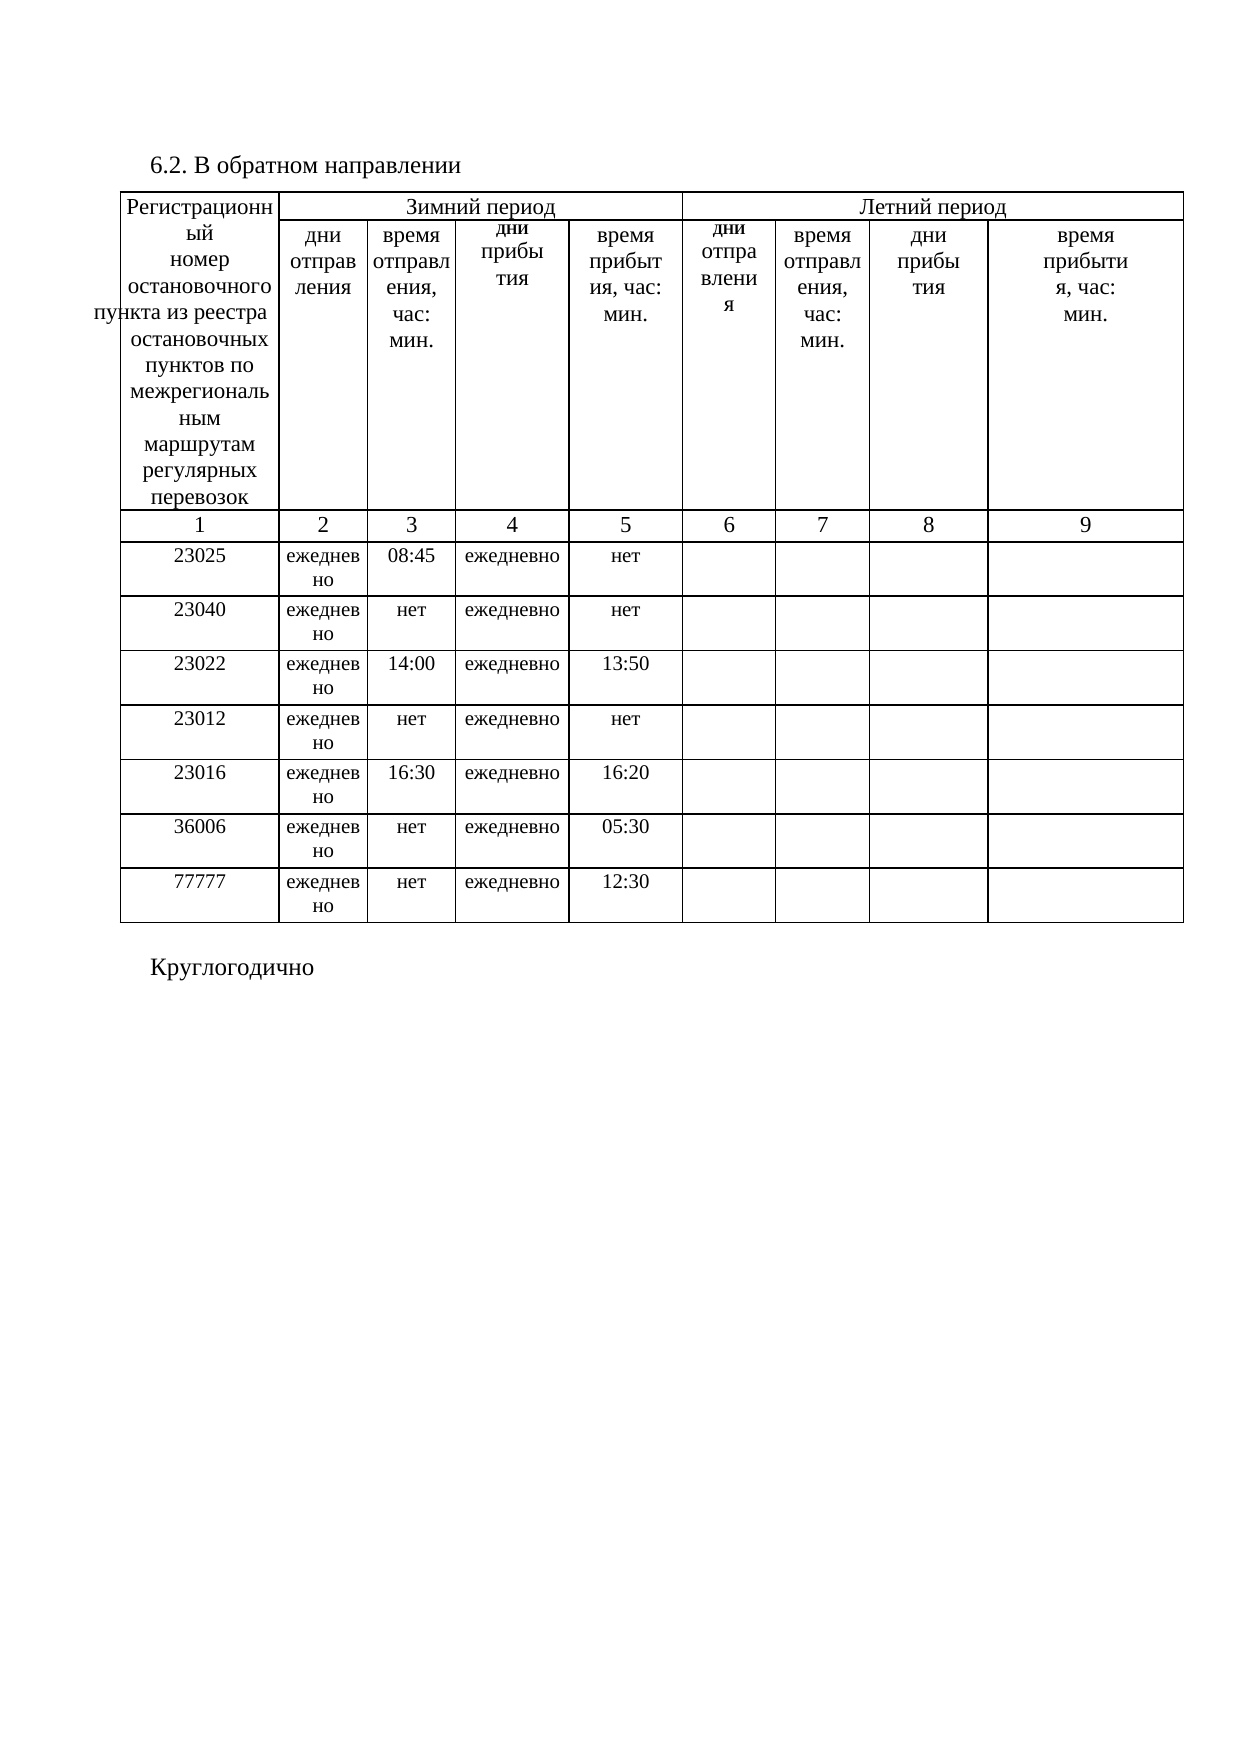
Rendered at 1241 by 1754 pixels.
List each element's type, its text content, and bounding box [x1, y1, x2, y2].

table_cell 6 [683, 511, 775, 541]
table_cell 23025 [121, 543, 278, 595]
table_cell 36006 [121, 815, 278, 867]
table_cell [683, 597, 775, 650]
table_cell ежедневно [280, 706, 367, 758]
table_cell [989, 597, 1183, 650]
table_cell [870, 597, 987, 650]
table_cell [776, 597, 869, 650]
table_cell 5 [570, 511, 682, 541]
table_cell ежедневно [280, 869, 367, 922]
table_cell [870, 760, 987, 813]
table_cell [683, 543, 775, 595]
table_cell 14:00 [368, 651, 455, 704]
table_cell ежедневно [280, 651, 367, 704]
table_cell 08:45 [368, 543, 455, 595]
table_cell [989, 706, 1183, 758]
table_cell [683, 760, 775, 813]
table_cell 1 [121, 511, 278, 541]
table_header Зимний период [280, 193, 682, 219]
table_cell ежедневно [280, 760, 367, 813]
table_cell [683, 869, 775, 922]
table_cell 16:20 [570, 760, 682, 813]
table_cell [989, 815, 1183, 867]
table_cell ежедневно [456, 760, 568, 813]
table_cell ежедневно [456, 815, 568, 867]
text 6.2. В обратном направлении [150, 150, 1090, 179]
table_cell [870, 706, 987, 758]
table_cell ДНИ отпра влени я [683, 221, 775, 509]
table_cell время прибыт ия, час: мин. [570, 221, 682, 509]
table_cell нет [570, 706, 682, 758]
table_cell 7 [776, 511, 869, 541]
table_cell 23012 [121, 706, 278, 758]
table_cell ежедневно [280, 597, 367, 650]
table_cell 23022 [121, 651, 278, 704]
table_cell 9 [989, 511, 1183, 541]
table_cell ежедневно [456, 543, 568, 595]
table_cell [683, 706, 775, 758]
table_cell [776, 651, 869, 704]
table_cell [870, 869, 987, 922]
table_cell нет [570, 597, 682, 650]
table_cell 12:30 [570, 869, 682, 922]
table_cell ежедневно [456, 869, 568, 922]
table_cell 13:50 [570, 651, 682, 704]
table_cell дни отправ ления [280, 221, 367, 509]
table_header Регистрационный номер остановочного пункта из реестра остановочных пунктов по межрегиональным маршрутам регулярных перевозок [121, 193, 278, 509]
table_cell время отправл ения, час: мин. [368, 221, 455, 509]
table_cell дни прибы тия [870, 221, 987, 509]
table_cell [776, 543, 869, 595]
table_cell [870, 543, 987, 595]
table_cell 2 [280, 511, 367, 541]
table_cell 23040 [121, 597, 278, 650]
table_cell [989, 543, 1183, 595]
table_cell нет [368, 815, 455, 867]
table_cell 3 [368, 511, 455, 541]
table_cell 16:30 [368, 760, 455, 813]
table_cell [989, 760, 1183, 813]
table_cell [683, 651, 775, 704]
table_cell [870, 815, 987, 867]
table_cell 23016 [121, 760, 278, 813]
table_cell [683, 815, 775, 867]
table_cell [776, 815, 869, 867]
table_cell ежедневно [456, 651, 568, 704]
table_cell ежедневно [280, 815, 367, 867]
table_cell нет [570, 543, 682, 595]
table_cell нет [368, 706, 455, 758]
text Круглогодично [150, 952, 1090, 981]
table_cell [989, 869, 1183, 922]
table_cell ежедневно [456, 597, 568, 650]
table_cell [989, 651, 1183, 704]
table_cell 05:30 [570, 815, 682, 867]
table_cell время отправл ения, час: мин. [776, 221, 869, 509]
table_header Летний период [683, 193, 1183, 219]
table_cell [776, 760, 869, 813]
table_cell 77777 [121, 869, 278, 922]
table_cell ДНИ прибы тия [456, 221, 568, 509]
table_cell нет [368, 869, 455, 922]
table_cell ежедневно [456, 706, 568, 758]
table_cell [776, 869, 869, 922]
table_cell нет [368, 597, 455, 650]
table_cell 8 [870, 511, 987, 541]
table_cell [870, 651, 987, 704]
table_cell ежедневно [280, 543, 367, 595]
table_cell 4 [456, 511, 568, 541]
table_cell время прибыти я, час: мин. [989, 221, 1183, 509]
table_cell [776, 706, 869, 758]
